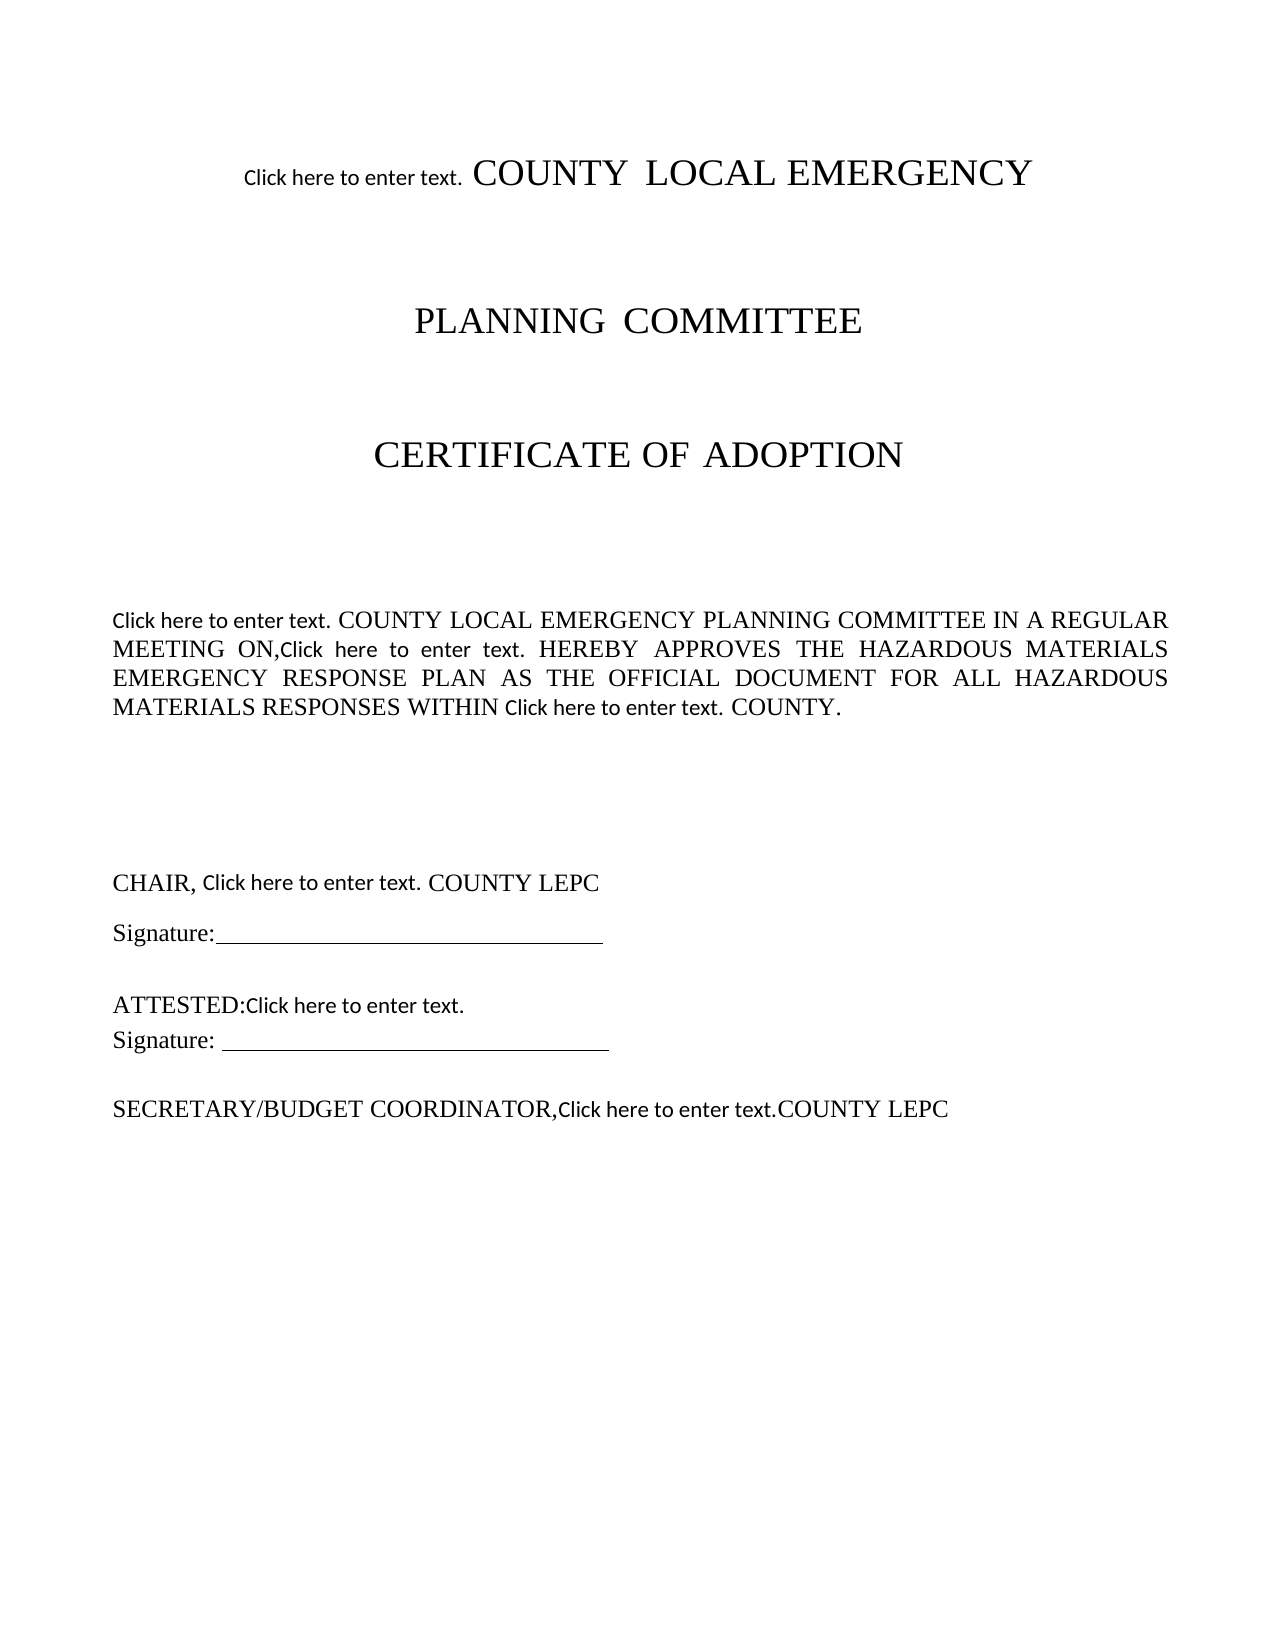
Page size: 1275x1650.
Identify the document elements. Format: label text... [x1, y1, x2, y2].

text SECRETARY/BUDGET COORDINATOR,COUNTY LEPC [112, 1094, 1076, 1123]
text Signature: [100, 1032, 1175, 1052]
text ATTESTED: [112, 990, 1177, 1019]
text CERTIFICATE OF ADOPTION [366, 432, 911, 475]
text COUNTY LOCAL EMERGENCY PLANNING COMMITTEE IN A REGULAR MEETING ON, HEREBY APPROVES THE HAZARDOUS MATERIALS EMERGENCY RESPONSE PLAN AS THE OFFICIAL DOCUMENT FOR ALL HAZARDOUS MATERIALS RESPONSES WITHIN COUNTY. [112, 605, 1169, 722]
text Signature: [100, 924, 1175, 945]
text CHAIR, COUNTY LEPC [112, 868, 716, 896]
text PLANNING COMMITTEE [209, 298, 1068, 341]
text COUNTY LOCAL EMERGENCY [209, 150, 1068, 193]
